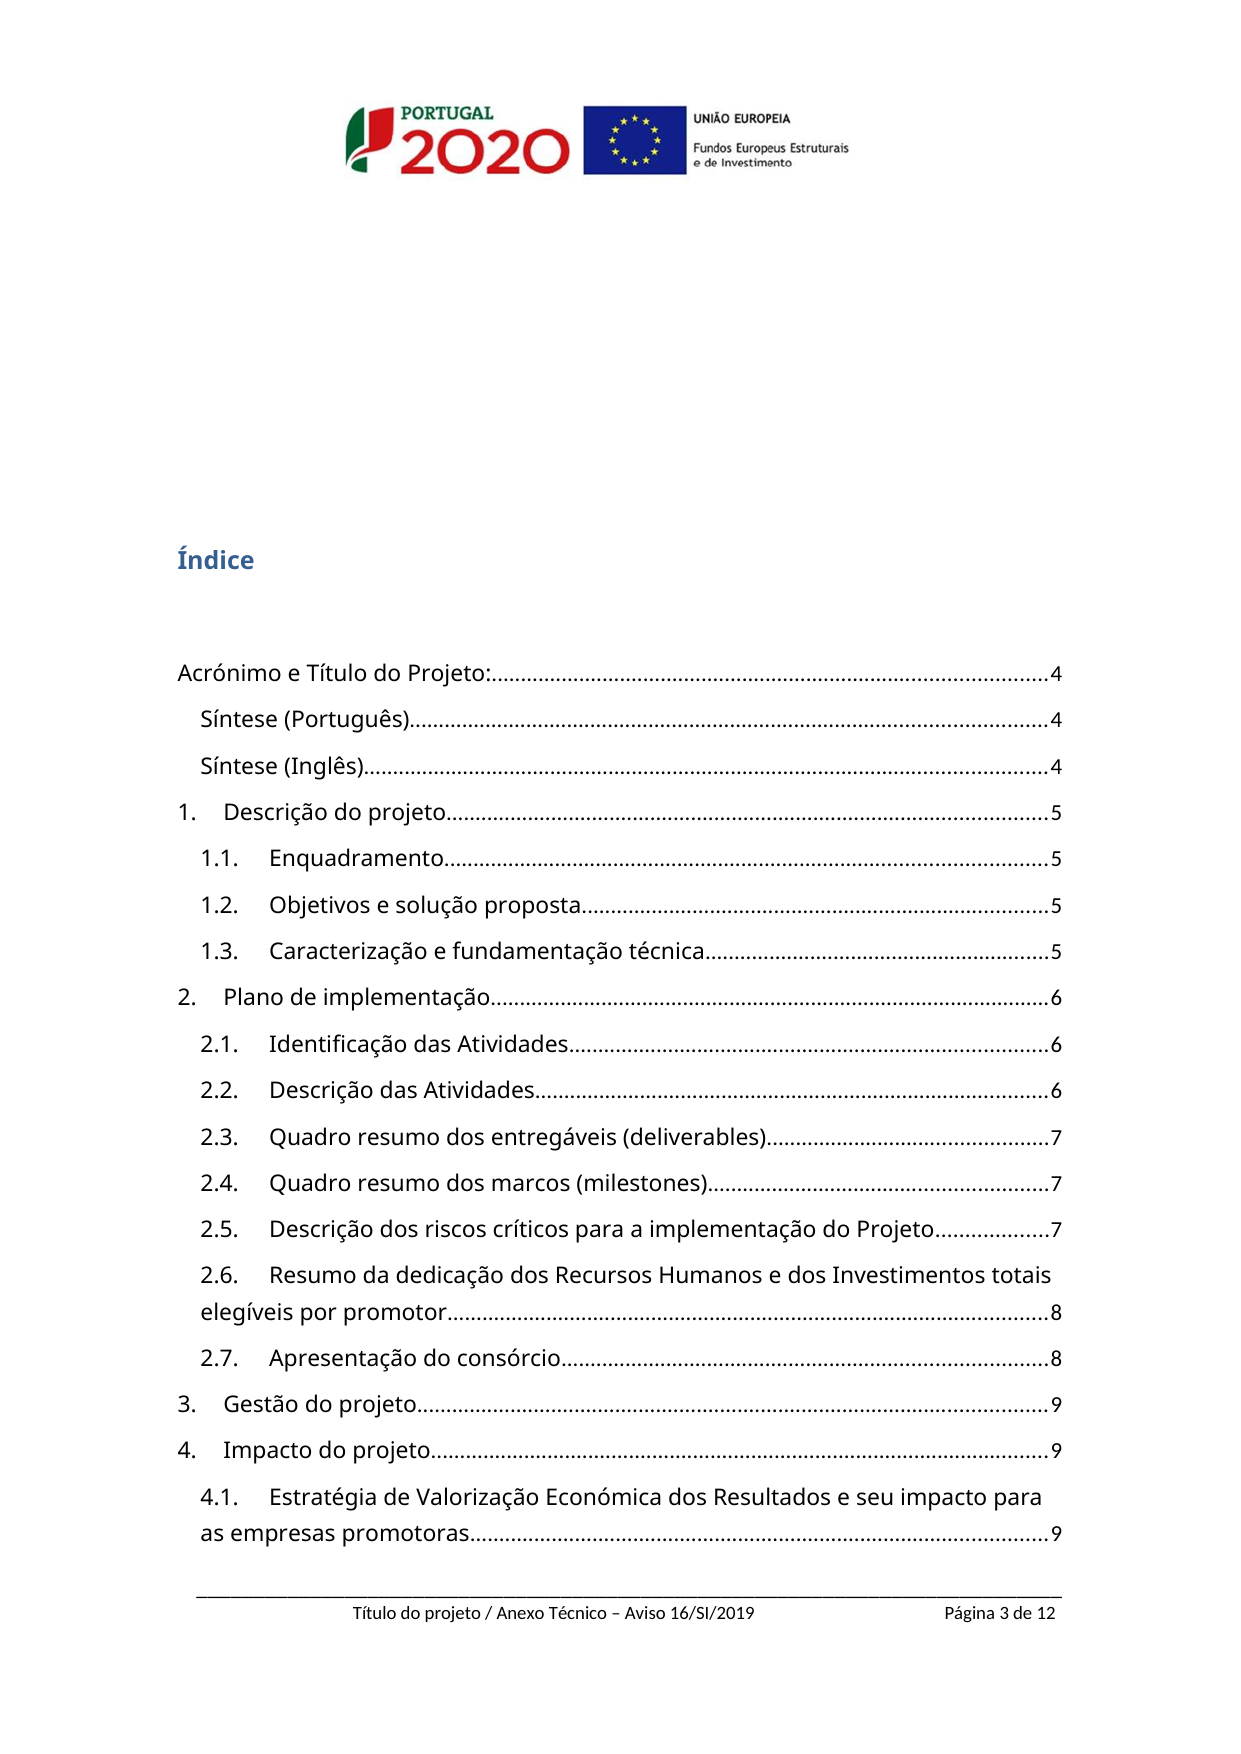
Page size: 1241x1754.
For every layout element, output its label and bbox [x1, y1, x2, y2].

picture [338, 73, 903, 196]
